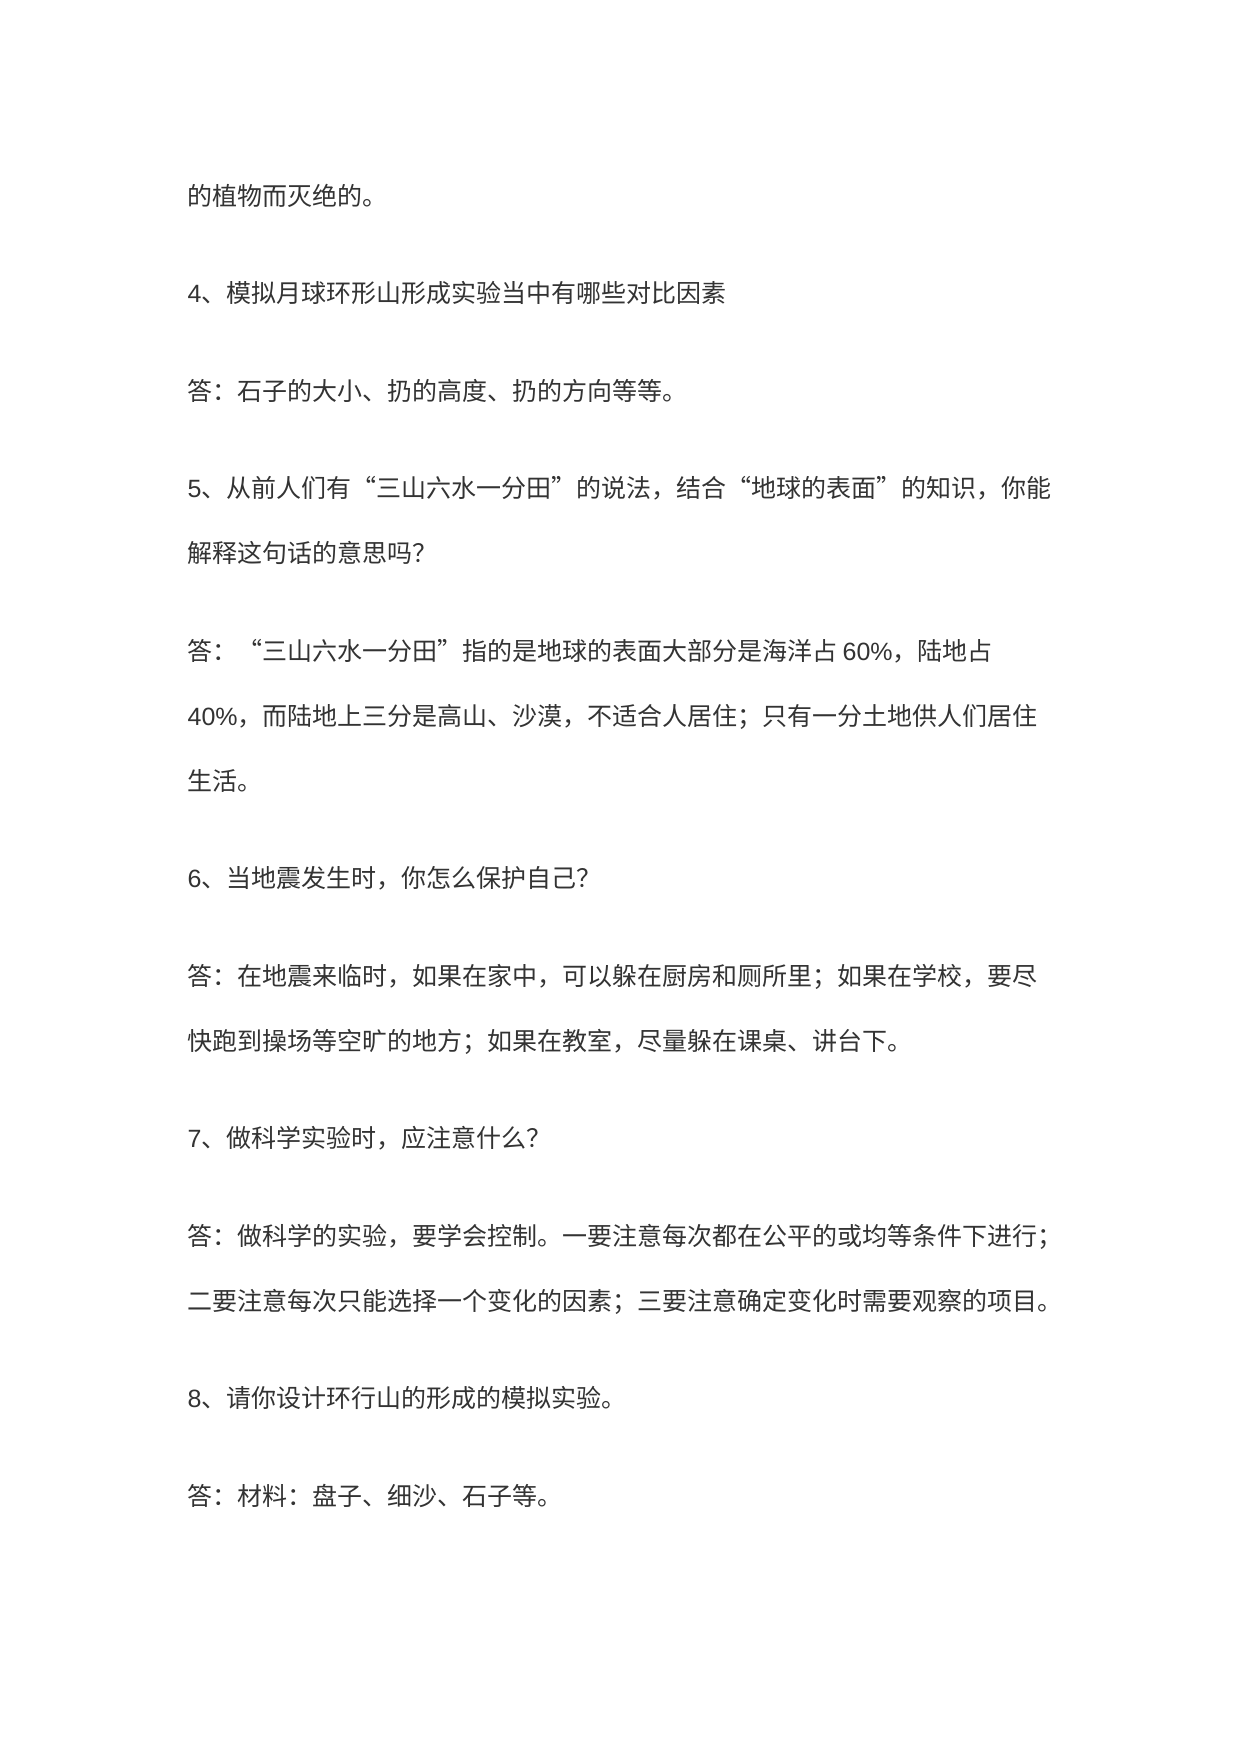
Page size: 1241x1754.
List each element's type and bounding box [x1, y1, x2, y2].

text [187, 162, 1053, 1527]
